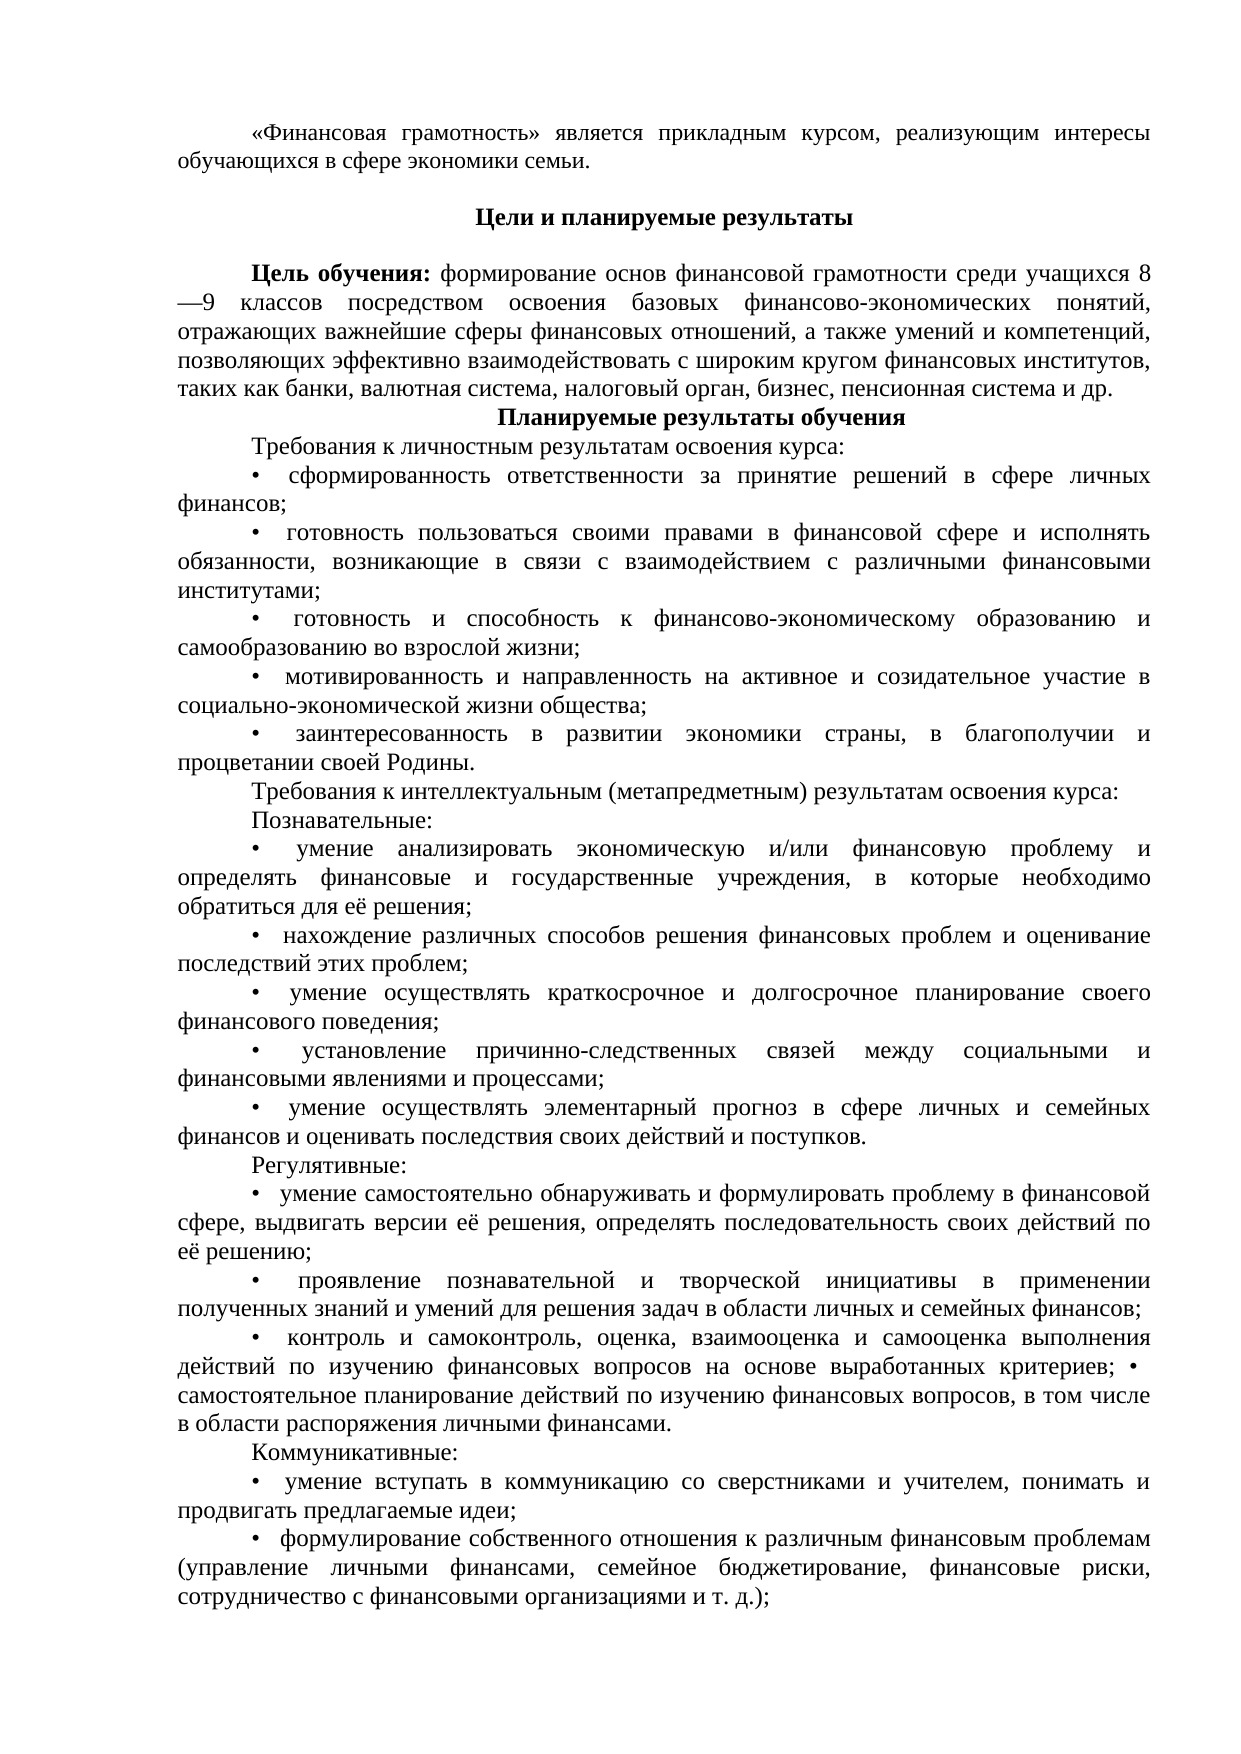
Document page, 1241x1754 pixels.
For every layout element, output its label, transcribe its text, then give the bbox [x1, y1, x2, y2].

text • умение самостоятельно обнаруживать и формулировать проблему в финансовой сфере, выдвигать версии её решения, определять последовательность своих действий по её решению; [177, 1178, 1152, 1265]
text • умение осуществлять элементарный прогноз в сфере личных и семейных финансов и оценивать последствия своих действий и поступков. [177, 1092, 1152, 1150]
text • готовность и способность к финансово-экономическому образованию и самообразованию во взрослой жизни; [177, 603, 1152, 661]
text Требования к личностным результатам освоения курса: [177, 431, 1152, 460]
text • проявление познавательной и творческой инициативы в применении полученных знаний и умений для решения задач в области личных и семейных финансов; [177, 1265, 1152, 1322]
text Цели и планируемые результаты [177, 202, 1152, 231]
text Планируемые результаты обучения [177, 402, 1152, 431]
text • готовность пользоваться своими правами в финансовой сфере и исполнять обязанности, возникающие в связи с взаимодействием с различными финансовыми институтами; [177, 517, 1152, 603]
text Познавательные: [177, 805, 1152, 833]
text • умение вступать в коммуникацию со сверстниками и учителем, понимать и продвигать предлагаемые идеи; [177, 1466, 1152, 1523]
text • сформированность ответственности за принятие решений в сфере личных финансов; [177, 460, 1152, 517]
text «Финансовая грамотность» является прикладным курсом, реализующим интересы обучающихся в сфере экономики семьи. [177, 118, 1152, 173]
text • контроль и самоконтроль, оценка, взаимооценка и самооценка выполнения действий по изучению финансовых вопросов на основе выработанных критериев; • самостоятельное планирование действий по изучению финансовых вопросов, в том числе в области распоряжения личными финансами. [177, 1322, 1152, 1437]
text • формулирование собственного отношения к различным финансовым проблемам (управление личными финансами, семейное бюджетирование, финансовые риски, сотрудничество с финансовыми организациями и т. д.); [177, 1523, 1152, 1610]
text • нахождение различных способов решения финансовых проблем и оценивание последствий этих проблем; [177, 920, 1152, 977]
text Регулятивные: [177, 1150, 1152, 1178]
text • мотивированность и направленность на активное и созидательное участие в социально-экономической жизни общества; [177, 661, 1152, 718]
text • умение осуществлять краткосрочное и долгосрочное планирование своего финансового поведения; [177, 977, 1152, 1035]
text • умение анализировать экономическую и/или финансовую проблему и определять финансовые и государственные учреждения, в которые необходимо обратиться для её решения; [177, 833, 1152, 920]
text Цель обучения: формирование основ финансовой грамотности среди учащихся 8—9 классов посредством освоения базовых финансово-экономических понятий, отражающих важнейшие сферы финансовых отношений, а также умений и компетенций, позволяющих эффективно взаимодействовать с широким кругом финансовых институтов, таких как банки, валютная система, налоговый орган, бизнес, пенсионная система и др. [177, 258, 1152, 402]
text Требования к интеллектуальным (метапредметным) результатам освоения курса: [177, 776, 1152, 805]
text • установление причинно-следственных связей между социальными и финансовыми явлениями и процессами; [177, 1035, 1152, 1092]
text Коммуникативные: [177, 1437, 1152, 1466]
text • заинтересованность в развитии экономики страны, в благополучии и процветании своей Родины. [177, 718, 1152, 776]
